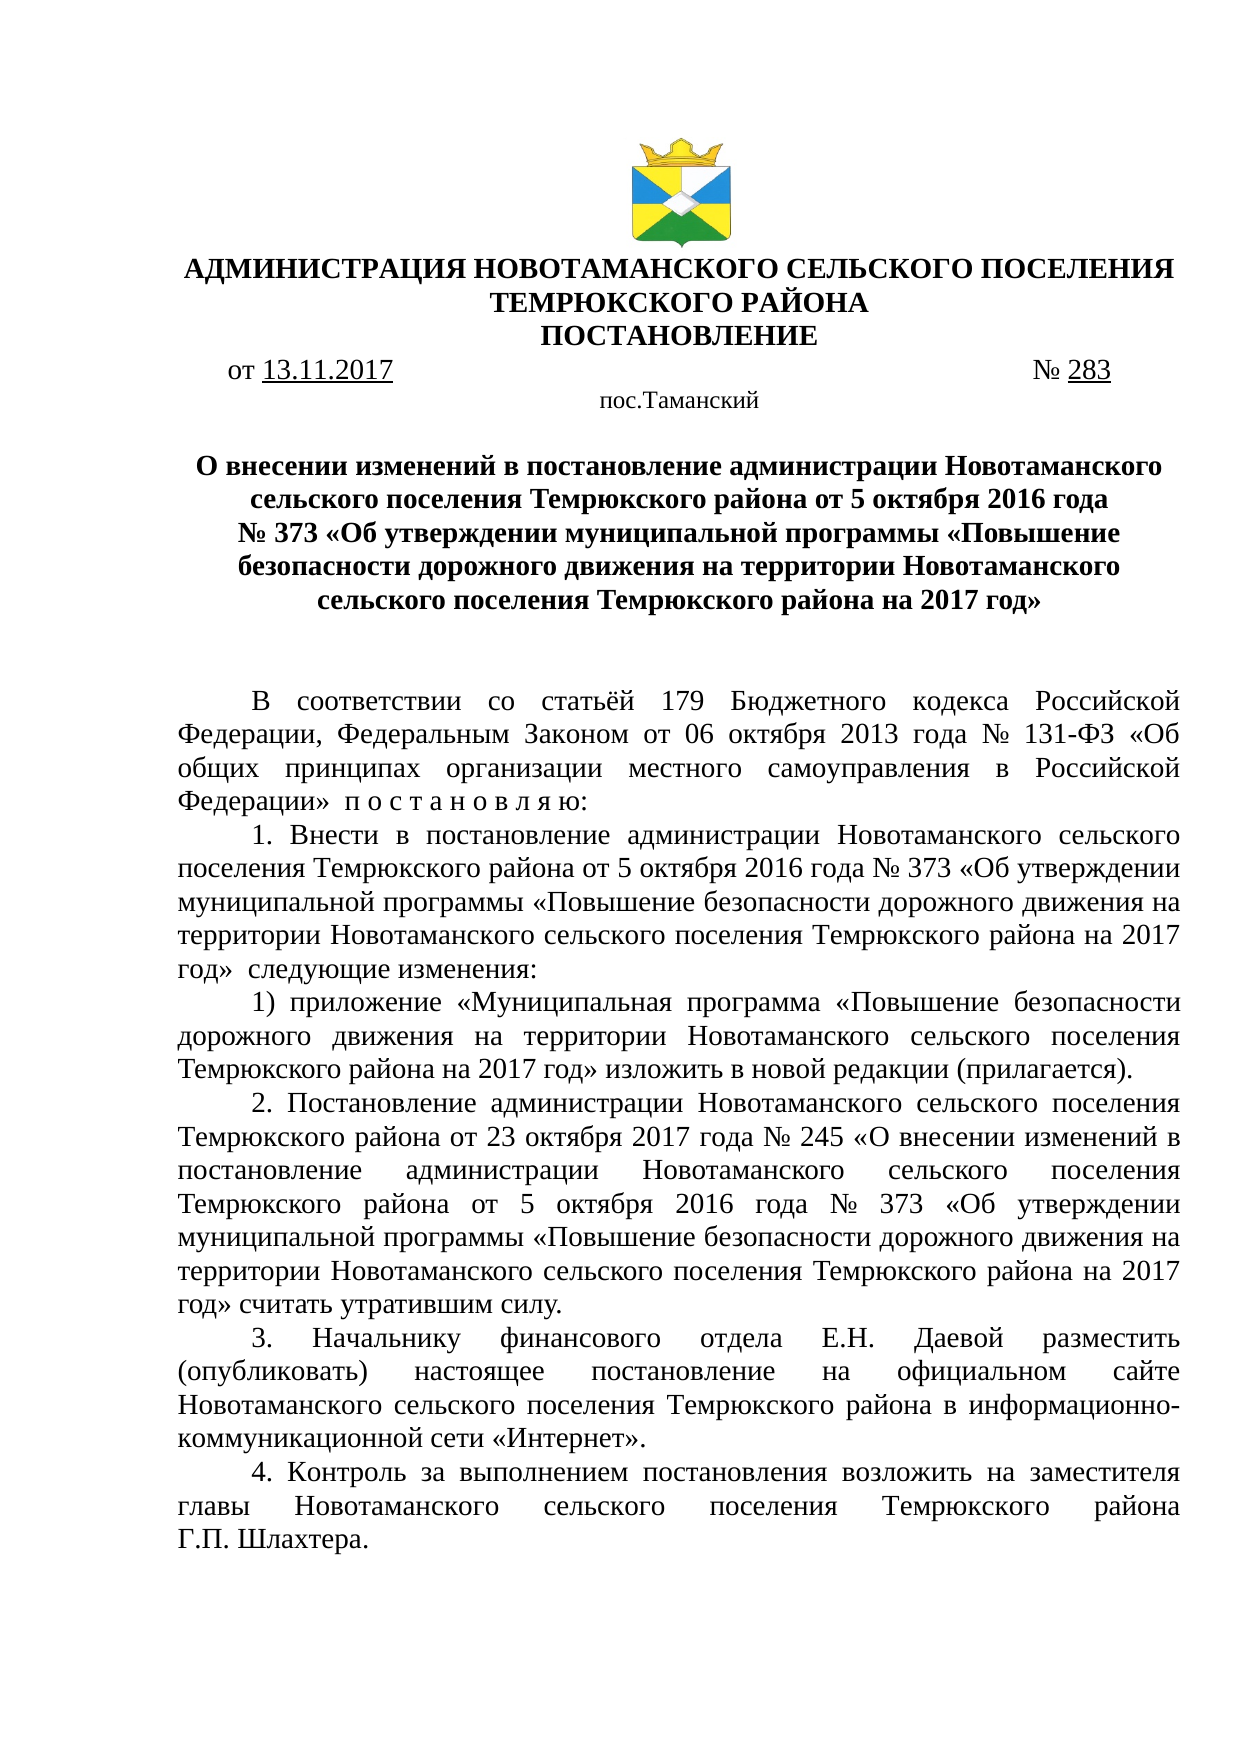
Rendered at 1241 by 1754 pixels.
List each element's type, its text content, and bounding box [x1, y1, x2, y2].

text 2. Постановление администрации Новотаманского сельского поселения Темрюкского района от 23 октября 2017 года № 245 «О внесении изменений в постановление администрации Новотаманского сельского поселения Темрюкского района от 5 октября 2016 года № 373 «Об утверждении муниципальной программы «Повышение безопасности дорожного движения на территории Новотаманского сельского поселения Темрюкского района на 2017 год» считать утратившим силу. [177, 1085, 1181, 1320]
text 4. Контроль за выполнением постановления возложить на заместителя главы Новотаманского сельского поселения Темрюкского района Г.П. Шлахтера. [177, 1454, 1181, 1555]
text АДМИНИСТРАЦИЯ НОВОТАМАНСКОГО СЕЛЬСКОГО ПОСЕЛЕНИЯ ТЕМРЮКСКОГО РАЙОНА [177, 251, 1181, 318]
text от 13.11.2017 № 283 [177, 352, 1181, 386]
text 3. Начальнику финансового отдела Е.Н. Даевой разместить (опубликовать) настоящее постановление на официальном сайте Новотаманского сельского поселения Темрюкского района в информационно-коммуникационной сети «Интернет». [177, 1320, 1181, 1454]
text 1. Внести в постановление администрации Новотаманского сельского поселения Темрюкского района от 5 октября 2016 года № 373 «Об утверждении муниципальной программы «Повышение безопасности дорожного движения на территории Новотаманского сельского поселения Темрюкского района на 2017 год» следующие изменения: [177, 817, 1181, 984]
text В соответствии со статьёй 179 Бюджетного кодекса Российской Федерации, Федеральным Законом от 06 октября 2013 года № 131-ФЗ «Об общих принципах организации местного самоуправления в Российской Федерации» п о с т а н о в л я ю: [177, 683, 1181, 817]
subtitle ПОСТАНОВЛЕНИЕ [177, 318, 1181, 352]
text 1) приложение «Муниципальная программа «Повышение безопасности дорожного движения на территории Новотаманского сельского поселения Темрюкского района на 2017 год» изложить в новой редакции (прилагается). [177, 984, 1181, 1085]
text пос.Таманский [177, 386, 1181, 414]
text № 373 «Об утверждении муниципальной программы «Повышение безопасности дорожного движения на территории Новотаманского сельского поселения Темрюкского района на 2017 год» [177, 515, 1181, 616]
text О внесении изменений в постановление администрации Новотаманского сельского поселения Темрюкского района от 5 октября 2016 года [177, 448, 1181, 515]
picture [615, 137, 743, 252]
